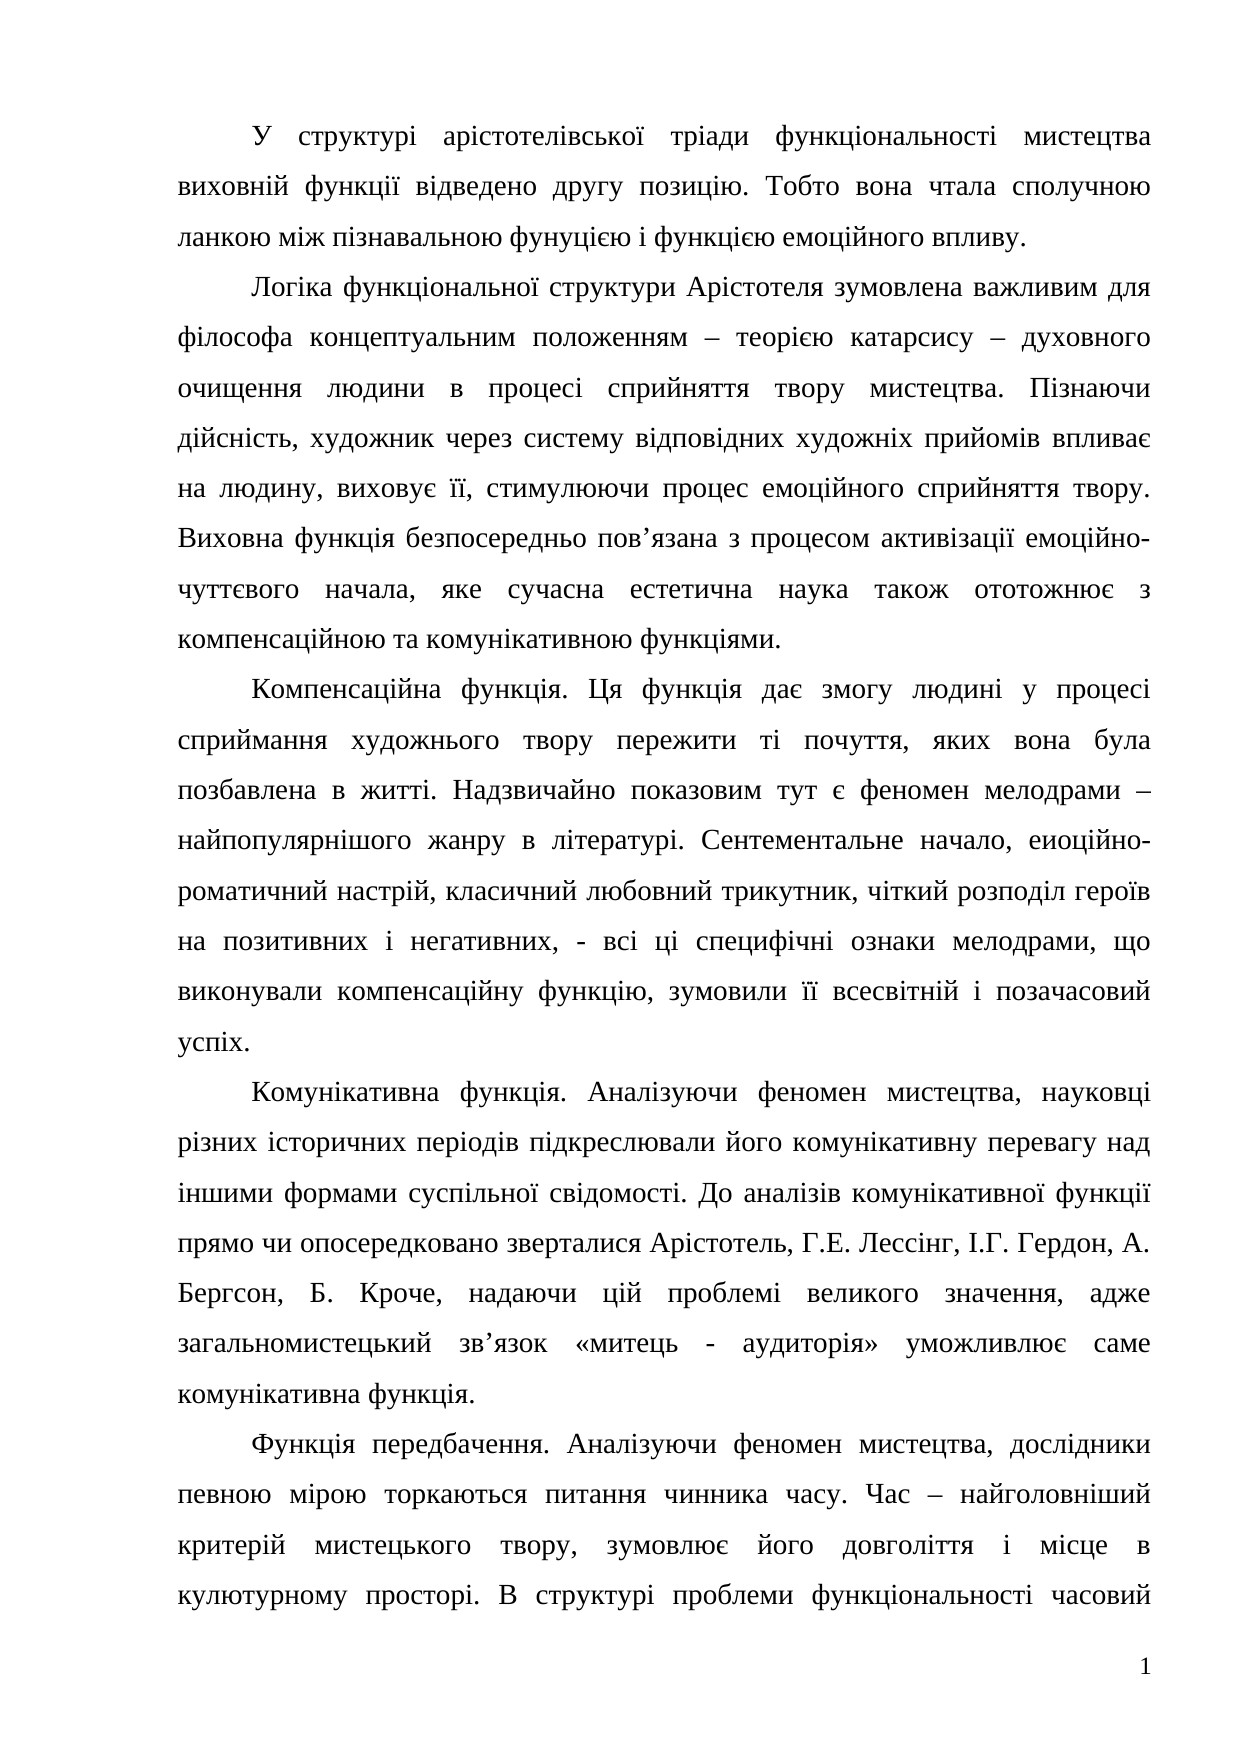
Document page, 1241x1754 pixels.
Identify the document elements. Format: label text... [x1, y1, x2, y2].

text У структурі арістотелівської тріади функціональності мистецтва виховній функції відведено другу позицію. Тобто вона чтала сполучною ланкою між пізнавальною фунуцією і функцією емоційного впливу. [177, 118, 1152, 252]
text Комунікативна функція. Аналізуючи феномен мистецтва, науковці різних історичних періодів підкреслювали його комунікативну перевагу над іншими формами суспільної свідомості. До аналізів комунікативної функції прямо чи опосередковано зверталися Арістотель, Г.Е. Лессінг, І.Г. Гердон, А. Бергсон, Б. Кроче, надаючи цій проблемі великого значення, адже загальномистецький зв’язок «митець - аудиторія» уможливлює саме комунікативна функція. [177, 1074, 1152, 1409]
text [177, 1426, 1152, 1611]
text Компенсаційна функція. Ця функція дає змогу людині у процесі сприймання художнього твору пережити ті почуття, яких вона була позбавлена в житті. Надзвичайно показовим тут є феномен мелодрами – найпопулярнішого жанру в літературі. Сентементальне начало, еиоційно-роматичний настрій, класичний любовний трикутник, чіткий розподіл героїв на позитивних і негативних, - всі ці специфічні ознаки мелодрами, що виконували компенсаційну функцію, зумовили її всесвітній і позачасовий успіх. [177, 672, 1152, 1057]
text Логіка функціональної структури Арістотеля зумовлена важливим для філософа концептуальним положенням – теорією катарсису – духовного очищення людини в процесі сприйняття твору мистецтва. Пізнаючи дійсність, художник через систему відповідних художніх прийомів впливає на людину, виховує її, стимулюючи процес емоційного сприйняття твору. Виховна функція безпосередньо пов’язана з процесом активізації емоційно-чуттєвого начала, яке сучасна естетична наука також ототожнює з компенсаційною та комунікативною функціями. [177, 269, 1152, 655]
